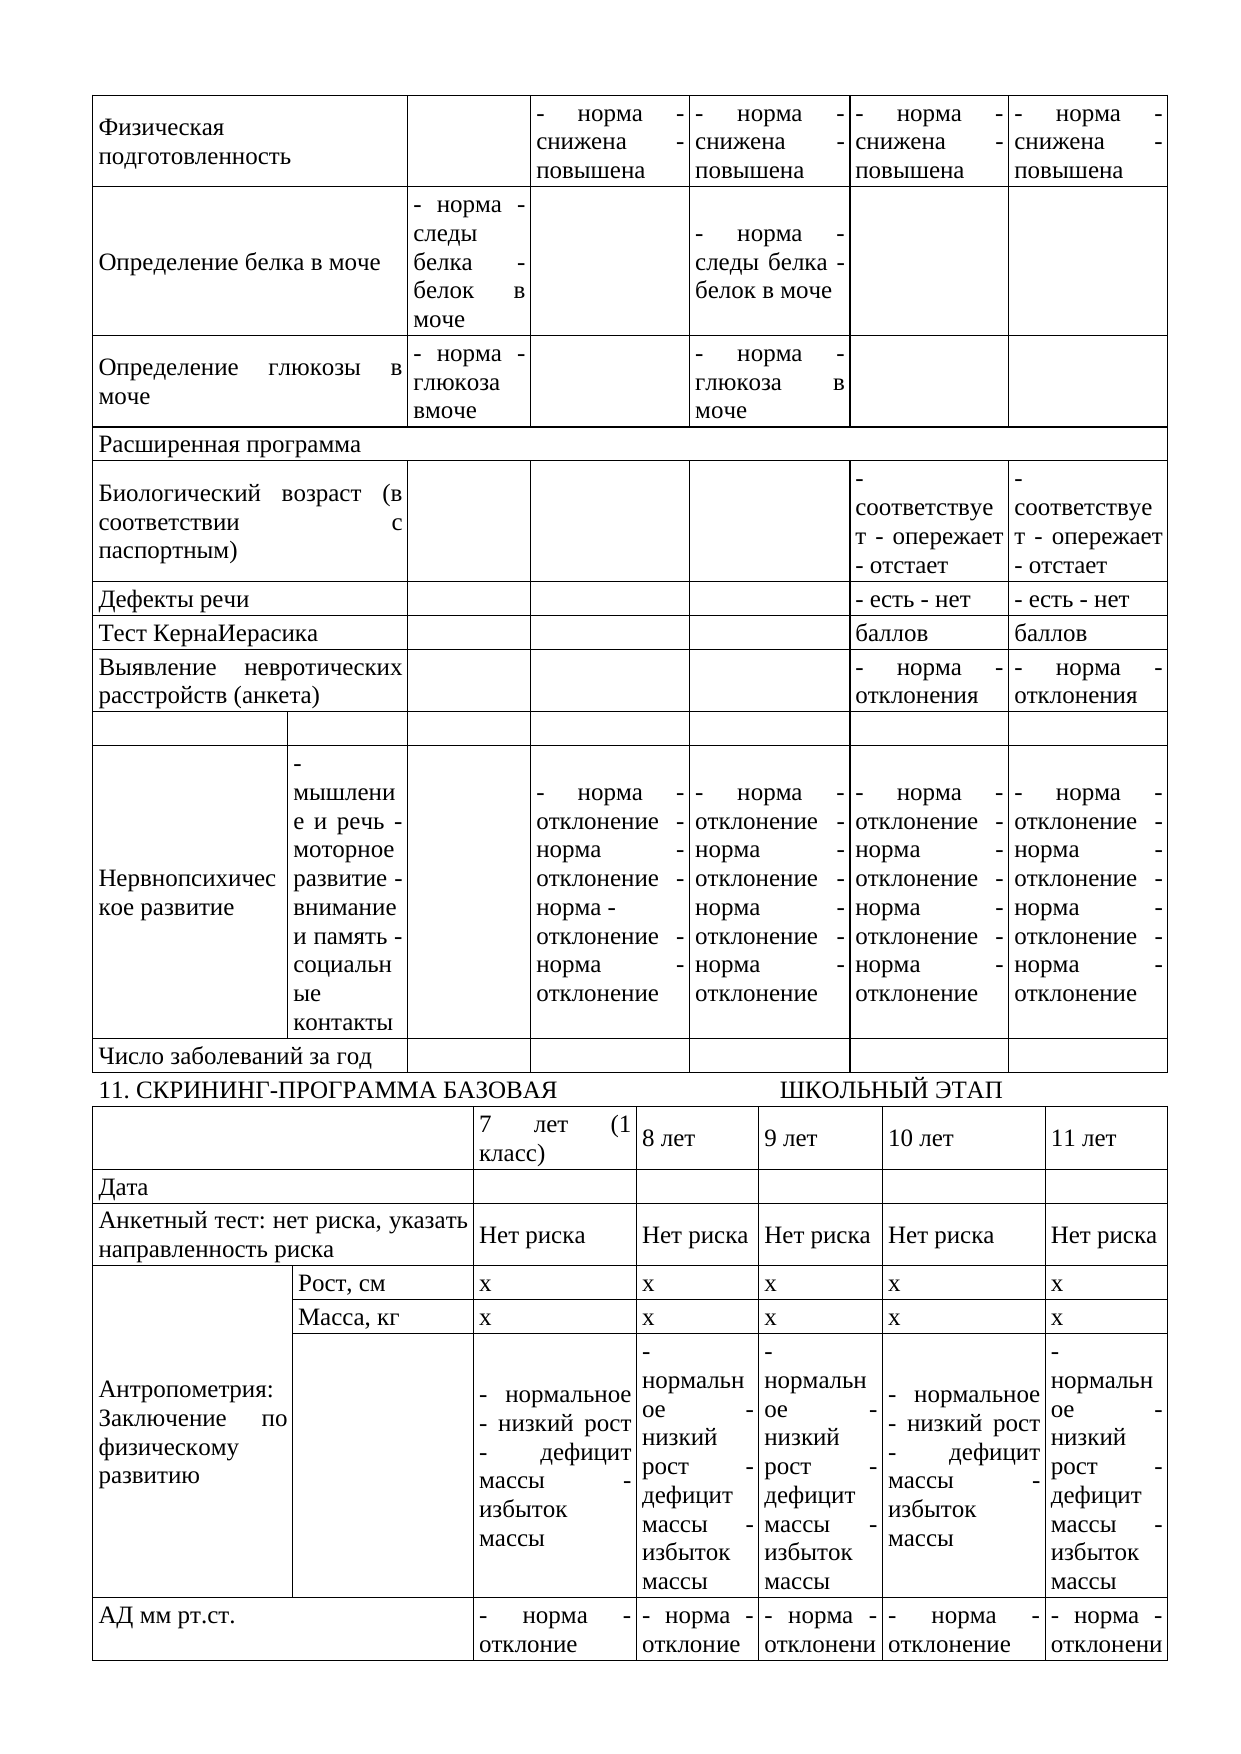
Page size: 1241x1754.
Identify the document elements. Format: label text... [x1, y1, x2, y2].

table_cell [851, 1039, 1008, 1072]
table_cell [883, 1170, 1045, 1202]
table_cell [531, 650, 689, 711]
table_cell [531, 1039, 689, 1072]
table_cell [1046, 1170, 1167, 1202]
table_cell Нет риска [883, 1204, 1045, 1265]
table_cell Физическая подготовленность [93, 96, 407, 186]
table_cell [1009, 336, 1167, 426]
table_cell Дата [93, 1170, 473, 1202]
table_cell Выявление невротических расстройств (анкета) [93, 650, 407, 711]
table_cell - норма - глюкоза в моче [690, 336, 849, 426]
table_cell Расширенная программа [93, 428, 1167, 460]
table_cell Нет риска [1046, 1204, 1167, 1265]
table_cell [408, 1039, 530, 1072]
table_cell - нормальное - низкий рост - дефицит массы - избыток массы [759, 1334, 882, 1597]
table_cell - нормальное - низкий рост - дефицит массы - избыток массы [474, 1334, 636, 1597]
table_cell - есть - нет [1009, 582, 1167, 614]
table_cell Число заболеваний за год [93, 1039, 407, 1072]
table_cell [759, 1598, 882, 1660]
table_cell - норма - снижена - повышена [690, 96, 849, 186]
table_cell - норма - следы белка - белок в моче [690, 187, 849, 335]
table_cell АД мм рт.ст. [93, 1598, 473, 1660]
table_cell [408, 582, 530, 614]
table_cell баллов [1009, 616, 1167, 648]
table_cell Нервнопсихическое развитие [93, 746, 287, 1038]
table_cell [531, 336, 689, 426]
table_cell [690, 712, 849, 745]
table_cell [1046, 1598, 1167, 1660]
table_cell [690, 650, 849, 711]
table_cell [637, 1170, 758, 1202]
table_cell [531, 187, 689, 335]
table_cell - норма - отклонения [851, 650, 1008, 711]
table_cell x [759, 1266, 882, 1299]
table_cell [851, 336, 1008, 426]
table_cell [1009, 712, 1167, 745]
table_cell [408, 461, 530, 581]
table_header 10 лет [883, 1107, 1045, 1168]
table_cell Биологический возраст (в соответствии с паспортным) [93, 461, 407, 581]
table_cell [531, 712, 689, 745]
table_cell - соответствует - опережает - отстает [851, 461, 1008, 581]
table_cell Нет риска [637, 1204, 758, 1265]
table_cell [408, 616, 530, 648]
table_cell [690, 461, 849, 581]
table_header 8 лет [637, 1107, 758, 1168]
table_cell [759, 1170, 882, 1202]
table_cell [851, 712, 1008, 745]
table_cell Нет риска [474, 1204, 636, 1265]
table_header 11 лет [1046, 1107, 1167, 1168]
table_cell [531, 582, 689, 614]
table_cell - нормальное - низкий рост - дефицит массы - избыток массы [637, 1334, 758, 1597]
table_cell - мышление и речь - моторное развитие - внимание и память - социальные контакты [288, 746, 407, 1038]
table_cell - норма - отклонение - норма - отклонение - норма - отклонение - норма - отклонение [690, 746, 849, 1038]
table_cell 11. СКРИНИНГ-ПРОГРАММА БАЗОВАЯ [93, 1073, 774, 1106]
table_cell x [474, 1300, 636, 1333]
table_cell x [637, 1266, 758, 1299]
table_cell Определение белка в моче [93, 187, 407, 335]
table_cell x [474, 1266, 636, 1299]
table_cell - норма - отклонение - норма - отклонение - норма - отклонение - норма - отклонение [531, 746, 689, 1038]
table_cell Антропометрия: Заключение по физическому развитию [93, 1266, 292, 1597]
table_cell x [1046, 1300, 1167, 1333]
table_cell x [637, 1300, 758, 1333]
table_cell [690, 1039, 849, 1072]
table_cell - норма - отклонение - норма - отклонение - норма - отклонение - норма - отклонение [851, 746, 1008, 1038]
table_cell Нет риска [759, 1204, 882, 1265]
table_cell - норма - снижена - повышена [1009, 96, 1167, 186]
table_cell [531, 616, 689, 648]
table_cell Масса, кг [293, 1300, 473, 1333]
table_cell [93, 712, 287, 745]
table_header [93, 1107, 473, 1168]
table_cell - норма - следы белка - белок в моче [408, 187, 530, 335]
table_cell [690, 616, 849, 648]
table_cell [408, 746, 530, 1038]
table_cell [1009, 187, 1167, 335]
table_cell x [883, 1266, 1045, 1299]
table_cell [408, 712, 530, 745]
table_cell Определение глюкозы в моче [93, 336, 407, 426]
table_cell Анкетный тест: нет риска, указать направленность риска [93, 1204, 473, 1265]
table_cell x [759, 1300, 882, 1333]
table_cell [408, 96, 530, 186]
table_cell x [1046, 1266, 1167, 1299]
table_cell - норма - глюкоза вмоче [408, 336, 530, 426]
table_cell Тест КернаИерасика [93, 616, 407, 648]
table_cell - норма - отклоние [637, 1598, 758, 1660]
table_cell [690, 582, 849, 614]
table_cell [1009, 1039, 1167, 1072]
table_cell - нормальное - низкий рост - дефицит массы - избыток массы [883, 1334, 1045, 1597]
table_cell [531, 461, 689, 581]
table_cell баллов [851, 616, 1008, 648]
table_cell x [883, 1300, 1045, 1333]
table_cell Дефекты речи [93, 582, 407, 614]
table_cell - есть - нет [851, 582, 1008, 614]
table_header 9 лет [759, 1107, 882, 1168]
table_cell [474, 1170, 636, 1202]
table_cell - соответствует - опережает - отстает [1009, 461, 1167, 581]
table_cell [288, 712, 407, 745]
table_cell [293, 1334, 473, 1597]
table_header 7 лет (1 класс) [474, 1107, 636, 1168]
table_cell [408, 650, 530, 711]
table_cell - норма - отклонения [1009, 650, 1167, 711]
table_cell - норма - отклоние [474, 1598, 636, 1660]
table_cell - норма - снижена - повышена [851, 96, 1008, 186]
table_cell - норма - отклонение - норма - отклонение - норма - отклонение - норма - отклонение [1009, 746, 1167, 1038]
table_cell Рост, см [293, 1266, 473, 1299]
table_cell [851, 187, 1008, 335]
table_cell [883, 1598, 1045, 1660]
table_cell - нормальное - низкий рост -дефицит массы - избыток массы [1046, 1334, 1167, 1597]
table_cell - норма - снижена - повышена [531, 96, 689, 186]
table_cell ШКОЛЬНЫЙ ЭТАП [774, 1073, 1168, 1106]
